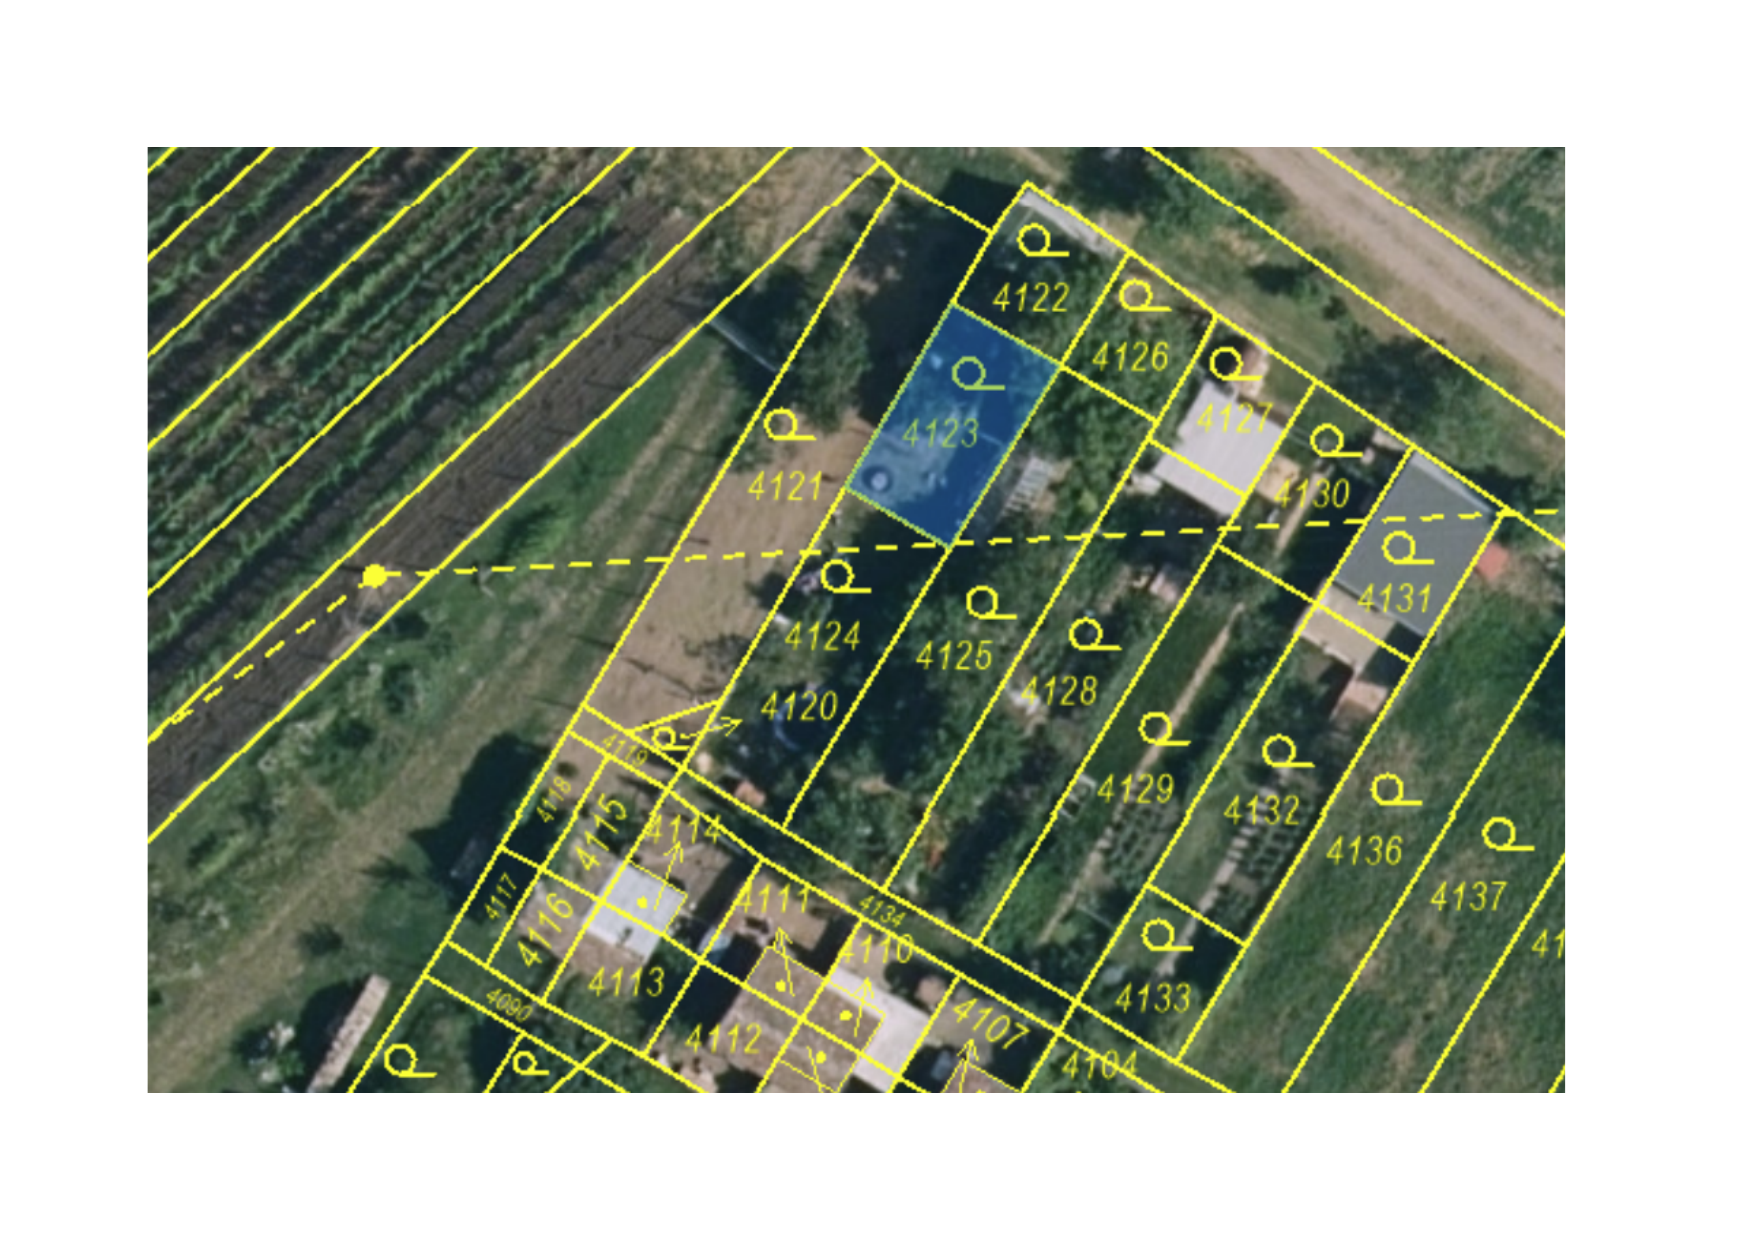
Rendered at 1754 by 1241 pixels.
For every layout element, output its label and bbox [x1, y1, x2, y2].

picture [147, 147, 1565, 1093]
